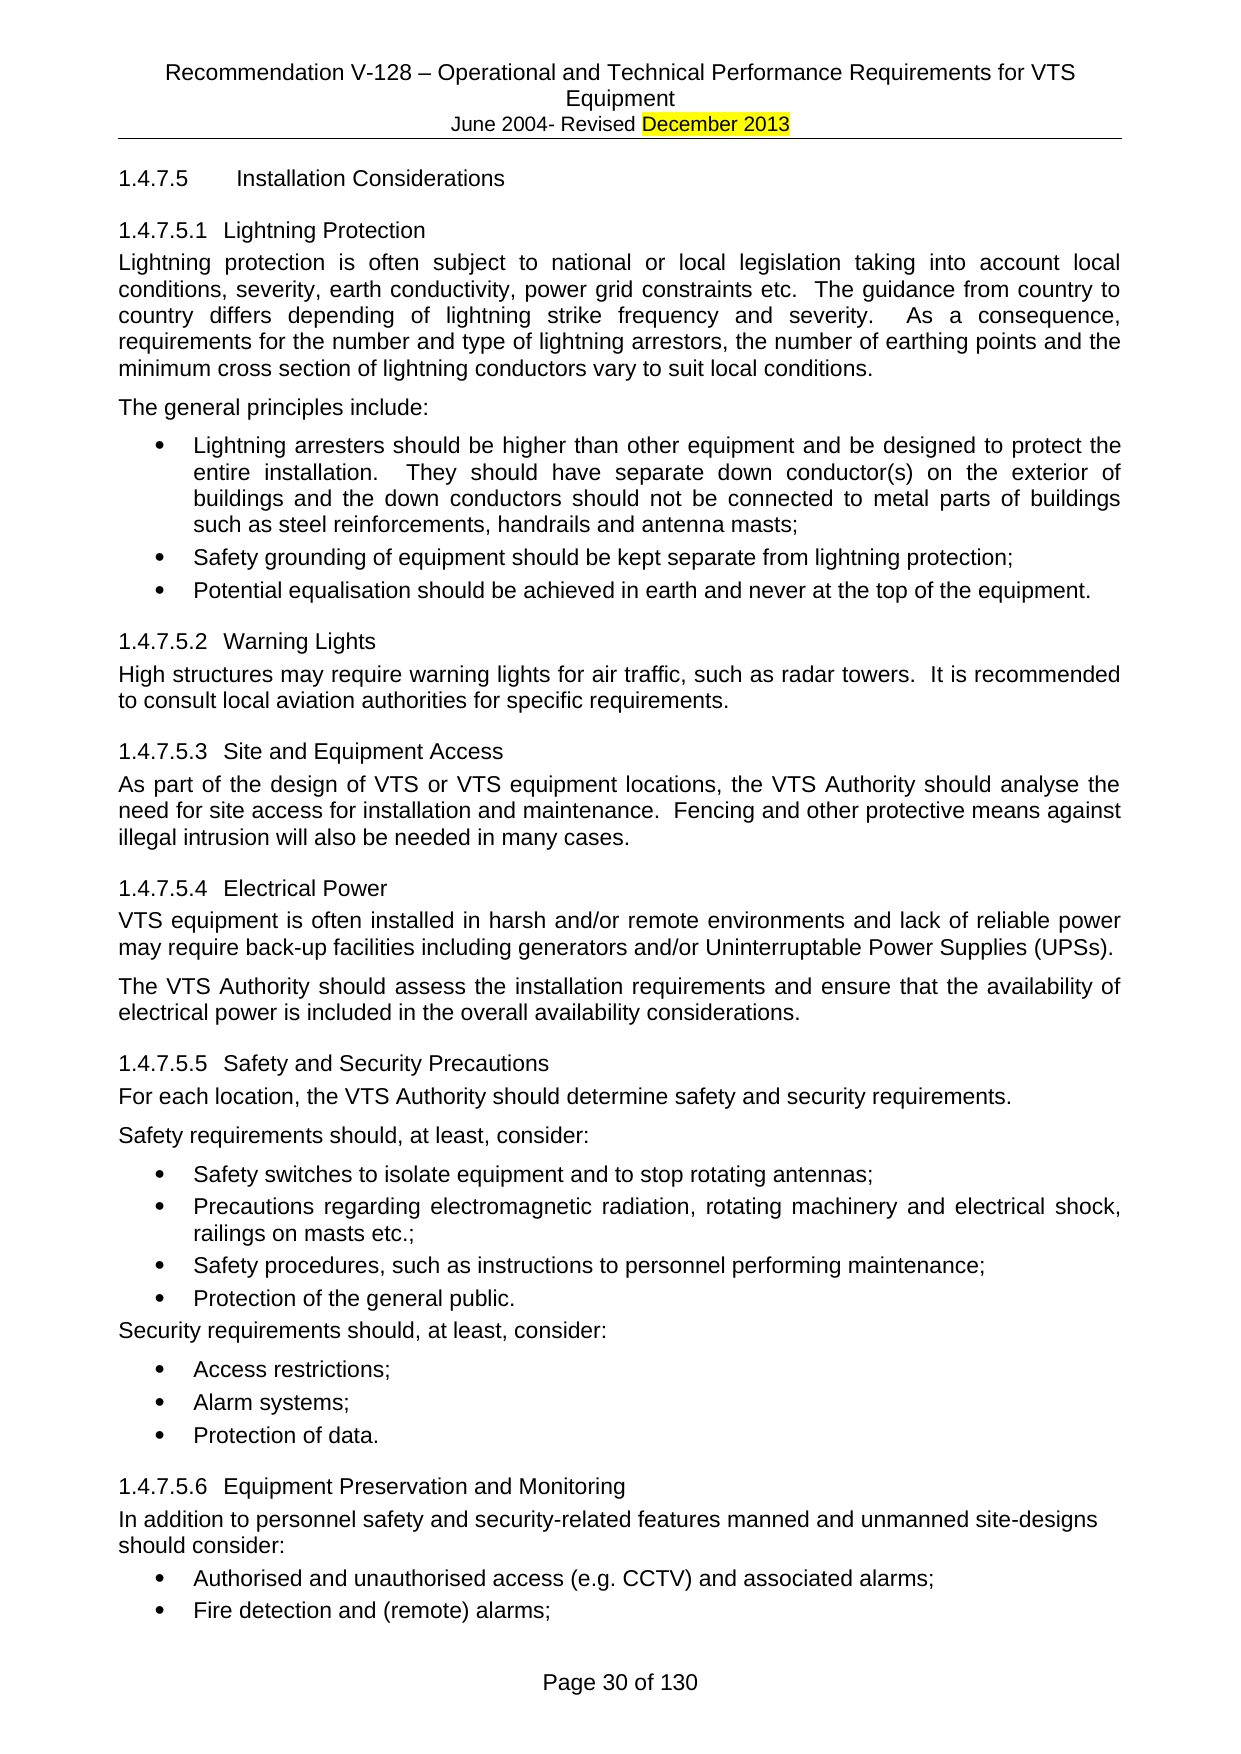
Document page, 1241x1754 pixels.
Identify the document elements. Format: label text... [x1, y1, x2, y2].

subtitle Electrical Power [118, 875, 1122, 901]
text Safety switches to isolate equipment and to stop rotating antennas; [156, 1161, 1122, 1187]
text Protection of the general public. [156, 1285, 1122, 1311]
text In addition to personnel safety and security-related features manned and unmanned site-designs should consider: [118, 1506, 1122, 1558]
text As part of the design of VTS or VTS equipment locations, the VTS Authority should analyse the need for site access for installation and maintenance. Fencing and other protective means against illegal intrusion will also be needed in many cases. [118, 771, 1122, 850]
text Potential equalisation should be achieved in earth and never at the top of the equipment. [156, 577, 1122, 603]
subtitle Installation Considerations [118, 165, 1122, 192]
subtitle Warning Lights [118, 628, 1122, 654]
text For each location, the VTS Authority should determine safety and security requirements. [118, 1083, 1122, 1109]
text Protection of data. [156, 1422, 1122, 1448]
text The VTS Authority should assess the installation requirements and ensure that the availability of electrical power is included in the overall availability considerations. [118, 973, 1122, 1025]
text Fire detection and (remote) alarms; [156, 1597, 1122, 1623]
text VTS equipment is often installed in harsh and/or remote environments and lack of reliable power may require back-up facilities including generators and/or Uninterruptable Power Supplies (UPSs). [118, 907, 1122, 960]
text Alarm systems; [156, 1389, 1122, 1415]
text Security requirements should, at least, consider: [118, 1317, 1122, 1344]
text Lightning arresters should be higher than other equipment and be designed to protect the entire installation. They should have separate down conductor(s) on the exterior of buildings and the down conductors should not be connected to metal parts of buildings such as steel reinforcements, handrails and antenna masts; [156, 432, 1122, 538]
subtitle Lightning Protection [118, 217, 1122, 243]
text Safety requirements should, at least, consider: [118, 1122, 1122, 1148]
text High structures may require warning lights for air traffic, such as radar towers. It is recommended to consult local aviation authorities for specific requirements. [118, 661, 1122, 713]
text Safety grounding of equipment should be kept separate from lightning protection; [156, 544, 1122, 570]
text Lightning protection is often subject to national or local legislation taking into account local conditions, severity, earth conductivity, power grid constraints etc. The guidance from country to country differs depending of lightning strike frequency and severity. As a consequence, requirements for the number and type of lightning arrestors, the number of earthing points and the minimum cross section of lightning conductors vary to suit local conditions. [118, 249, 1122, 381]
text Authorised and unauthorised access (e.g. CCTV) and associated alarms; [156, 1564, 1122, 1591]
text Access restrictions; [156, 1356, 1122, 1383]
subtitle Site and Equipment Access [118, 738, 1122, 764]
subtitle Equipment Preservation and Monitoring [118, 1473, 1122, 1499]
text Precautions regarding electromagnetic radiation, rotating machinery and electrical shock, railings on masts etc.; [156, 1193, 1122, 1246]
text Safety procedures, such as instructions to personnel performing maintenance; [156, 1252, 1122, 1279]
text The general principles include: [118, 393, 1122, 420]
subtitle Safety and Security Precautions [118, 1050, 1122, 1077]
